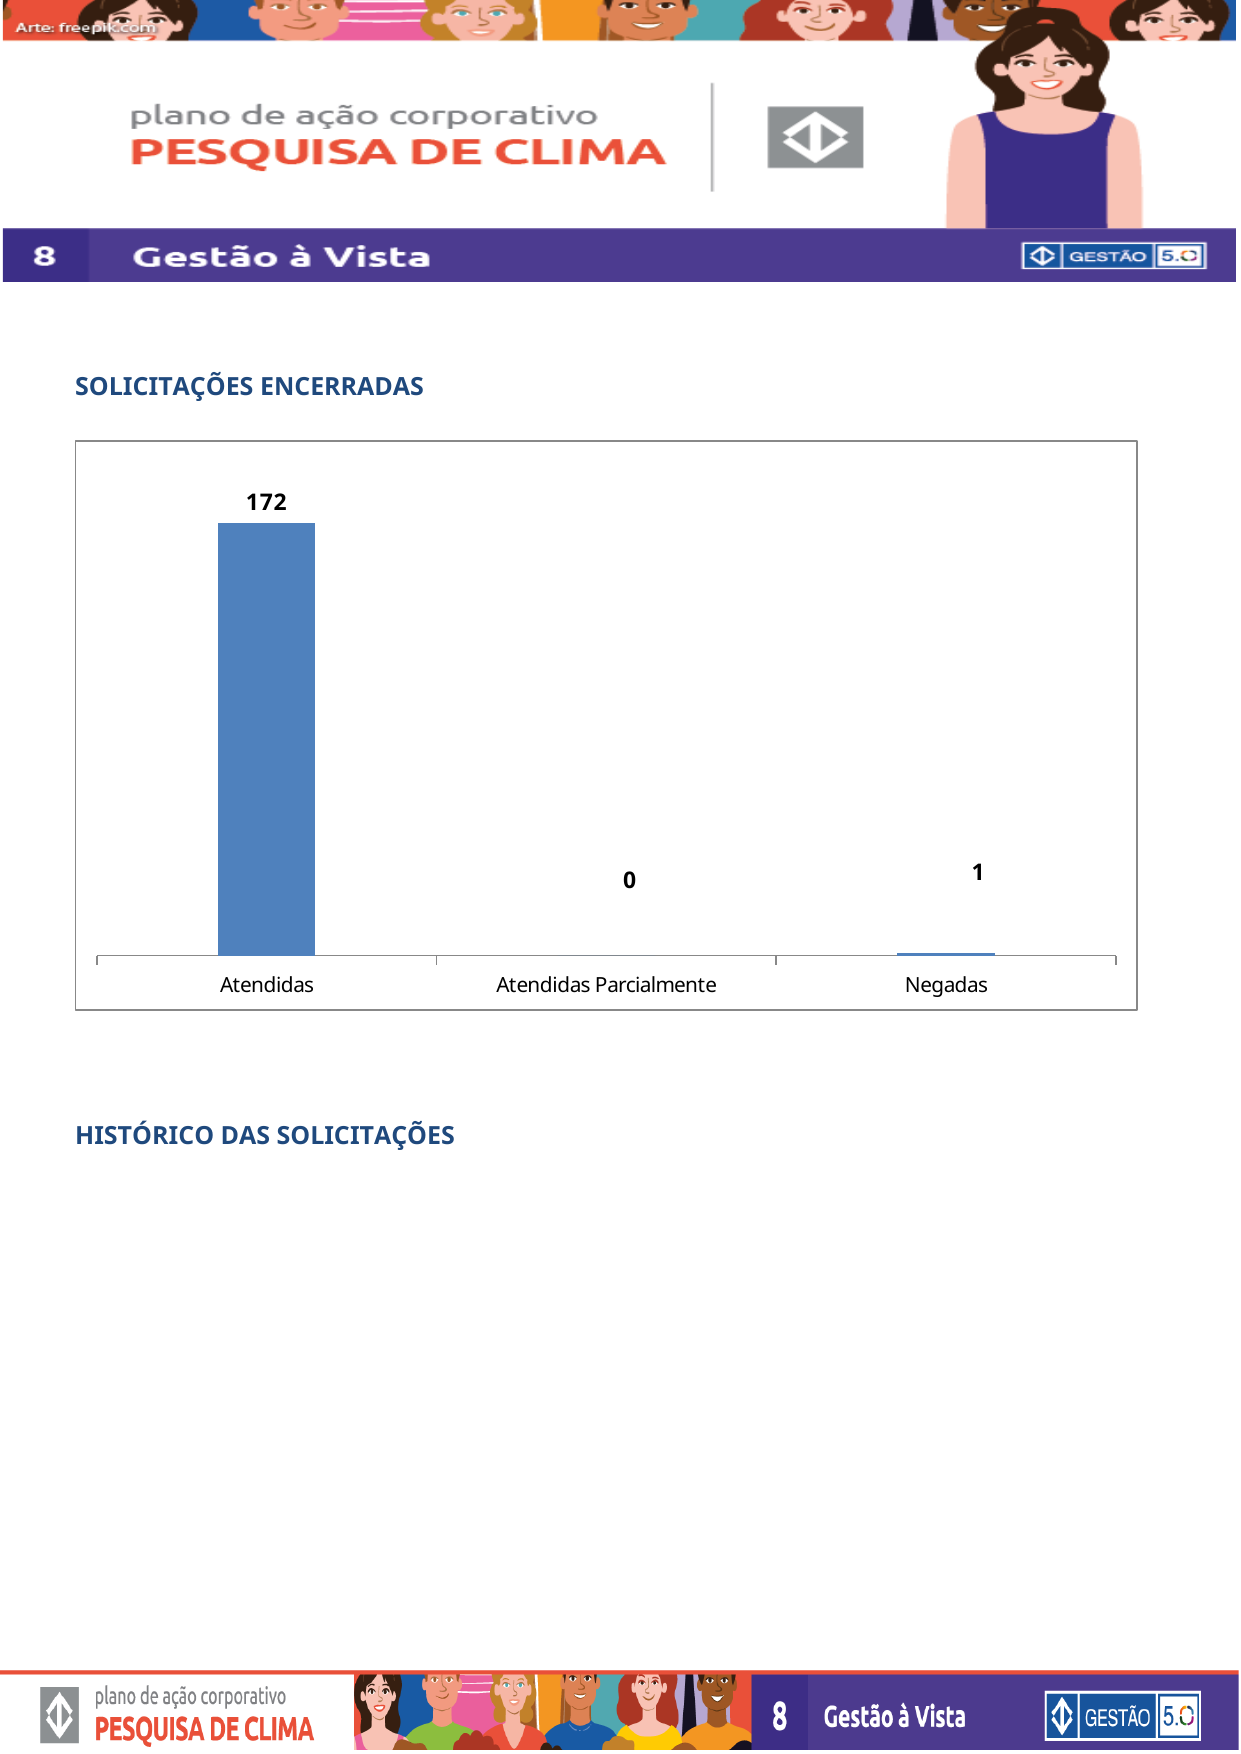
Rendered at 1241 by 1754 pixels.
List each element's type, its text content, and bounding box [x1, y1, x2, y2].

picture [0, 1670, 1239, 1750]
text SOLICITAÇÕES ENCERRADAS [75, 368, 1165, 402]
text HISTÓRICO DAS SOLICITAÇÕES [75, 1117, 1165, 1152]
picture [1, 0, 1236, 282]
